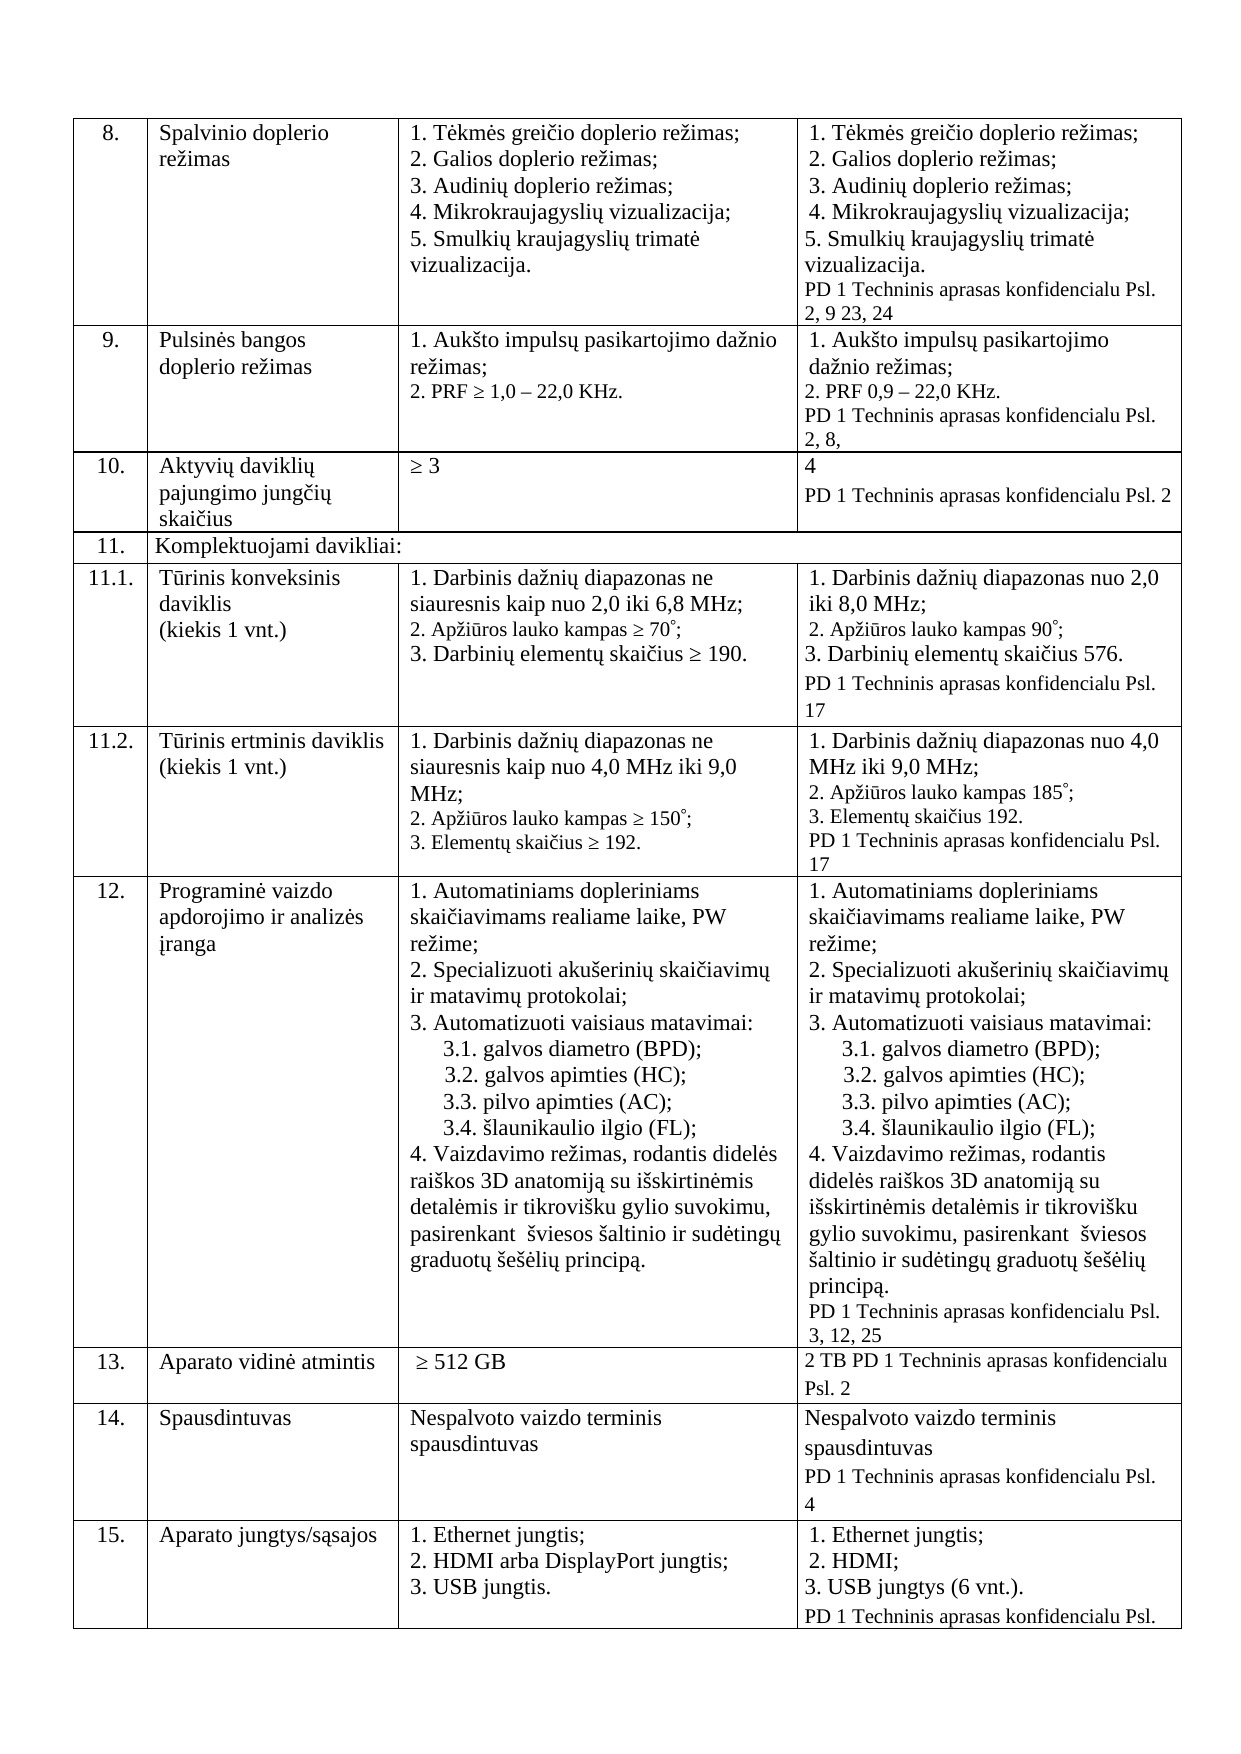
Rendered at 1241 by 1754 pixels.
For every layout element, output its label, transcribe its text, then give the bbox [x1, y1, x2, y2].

table_cell 1. Darbinis dažnių diapazonas ne siauresnis kaip nuo 2,0 iki 6,8 MHz; 2. Apžiūros lauko kampas ≥ 70; 3. Darbinių elementų skaičius ≥ 190. [399, 564, 797, 726]
table_cell Komplektuojami davikliai: [148, 533, 1181, 563]
table_cell Programinė vaizdo apdorojimo ir analizės įranga [148, 877, 398, 1347]
table_cell 1. Aukšto impulsų pasikartojimo dažnio režimas; 2. PRF 0,9 – 22,0 KHz. PD 1 Techninis aprasas konfidencialu Psl. 2, 8, [798, 326, 1181, 451]
table_cell 13. [74, 1348, 147, 1403]
table_cell Spalvinio doplerio režimas [148, 119, 398, 325]
table_cell 1. Tėkmės greičio doplerio režimas; 2. Galios doplerio režimas; 3. Audinių doplerio režimas; 4. Mikrokraujagyslių vizualizacija; 5. Smulkių kraujagyslių trimatė vizualizacija. PD 1 Techninis aprasas konfidencialu Psl. 2, 9 23, 24 [798, 119, 1181, 325]
table_cell 1. Darbinis dažnių diapazonas ne siauresnis kaip nuo 4,0 MHz iki 9,0 MHz; 2. Apžiūros lauko kampas ≥ 150; 3. Elementų skaičius ≥ 192. [399, 727, 797, 876]
table_cell 14. [74, 1404, 147, 1520]
table_cell 10. [74, 453, 147, 531]
table_cell 1. Darbinis dažnių diapazonas nuo 2,0 iki 8,0 MHz; 2. Apžiūros lauko kampas 90; 3. Darbinių elementų skaičius 576. PD 1 Techninis aprasas konfidencialu Psl. 17 [798, 564, 1181, 726]
table_cell 15. [74, 1521, 147, 1628]
table_cell 1. Automatiniams dopleriniams skaičiavimams realiame laike, PW režime; 2. Specializuoti akušerinių skaičiavimų ir matavimų protokolai; 3. Automatizuoti vaisiaus matavimai: 3.1. galvos diametro (BPD); 3.2. galvos apimties (HC); 3.3. pilvo apimties (AC); 3.4. šlaunikaulio ilgio (FL); 4. Vaizdavimo režimas, rodantis didelės raiškos 3D anatomiją su išskirtinėmis detalėmis ir tikrovišku gylio suvokimu, pasirenkant šviesos šaltinio ir sudėtingų graduotų šešėlių principą. [399, 877, 797, 1347]
table_cell 11.2. [74, 727, 147, 876]
table_cell 1. Automatiniams dopleriniams skaičiavimams realiame laike, PW režime; 2. Specializuoti akušerinių skaičiavimų ir matavimų protokolai; 3. Automatizuoti vaisiaus matavimai: 3.1. galvos diametro (BPD); 3.2. galvos apimties (HC); 3.3. pilvo apimties (AC); 3.4. šlaunikaulio ilgio (FL); 4. Vaizdavimo režimas, rodantis didelės raiškos 3D anatomiją su išskirtinėmis detalėmis ir tikrovišku gylio suvokimu, pasirenkant šviesos šaltinio ir sudėtingų graduotų šešėlių principą. PD 1 Techninis aprasas konfidencialu Psl. 3, 12, 25 [798, 877, 1181, 1347]
table_cell 11.1. [74, 564, 147, 726]
table_cell 12. [74, 877, 147, 1347]
table_cell Spausdintuvas [148, 1404, 398, 1520]
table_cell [399, 1521, 797, 1628]
table_cell ≥ 3 [399, 453, 797, 531]
table_cell 8. [74, 119, 147, 325]
table_cell Nespalvoto vaizdo terminis spausdintuvas [399, 1404, 797, 1520]
table_cell Tūrinis ertminis daviklis (kiekis 1 vnt.) [148, 727, 398, 876]
table_cell 1. Darbinis dažnių diapazonas nuo 4,0 MHz iki 9,0 MHz; 2. Apžiūros lauko kampas 185; 3. Elementų skaičius 192. PD 1 Techninis aprasas konfidencialu Psl. 17 [798, 727, 1181, 876]
table_cell 2 TB PD 1 Techninis aprasas konfidencialu Psl. 2 [798, 1348, 1181, 1403]
table_cell Nespalvoto vaizdo terminis spausdintuvas PD 1 Techninis aprasas konfidencialu Psl. 4 [798, 1404, 1181, 1520]
table_cell Aktyvių daviklių pajungimo jungčių skaičius [148, 453, 398, 531]
table_cell 9. [74, 326, 147, 451]
table_cell Pulsinės bangos doplerio režimas [148, 326, 398, 451]
table_cell 1. Aukšto impulsų pasikartojimo dažnio režimas; 2. PRF ≥ 1,0 – 22,0 KHz. [399, 326, 797, 451]
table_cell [798, 1521, 1181, 1628]
table_cell ≥ 512 GB [399, 1348, 797, 1403]
table_cell 11. [74, 533, 147, 563]
table_cell 1. Tėkmės greičio doplerio režimas; 2. Galios doplerio režimas; 3. Audinių doplerio režimas; 4. Mikrokraujagyslių vizualizacija; 5. Smulkių kraujagyslių trimatė vizualizacija. [399, 119, 797, 325]
table_cell Tūrinis konveksinis daviklis (kiekis 1 vnt.) [148, 564, 398, 726]
table_cell 4 PD 1 Techninis aprasas konfidencialu Psl. 2 [798, 453, 1181, 531]
table_cell Aparato vidinė atmintis [148, 1348, 398, 1403]
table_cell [148, 1521, 398, 1628]
